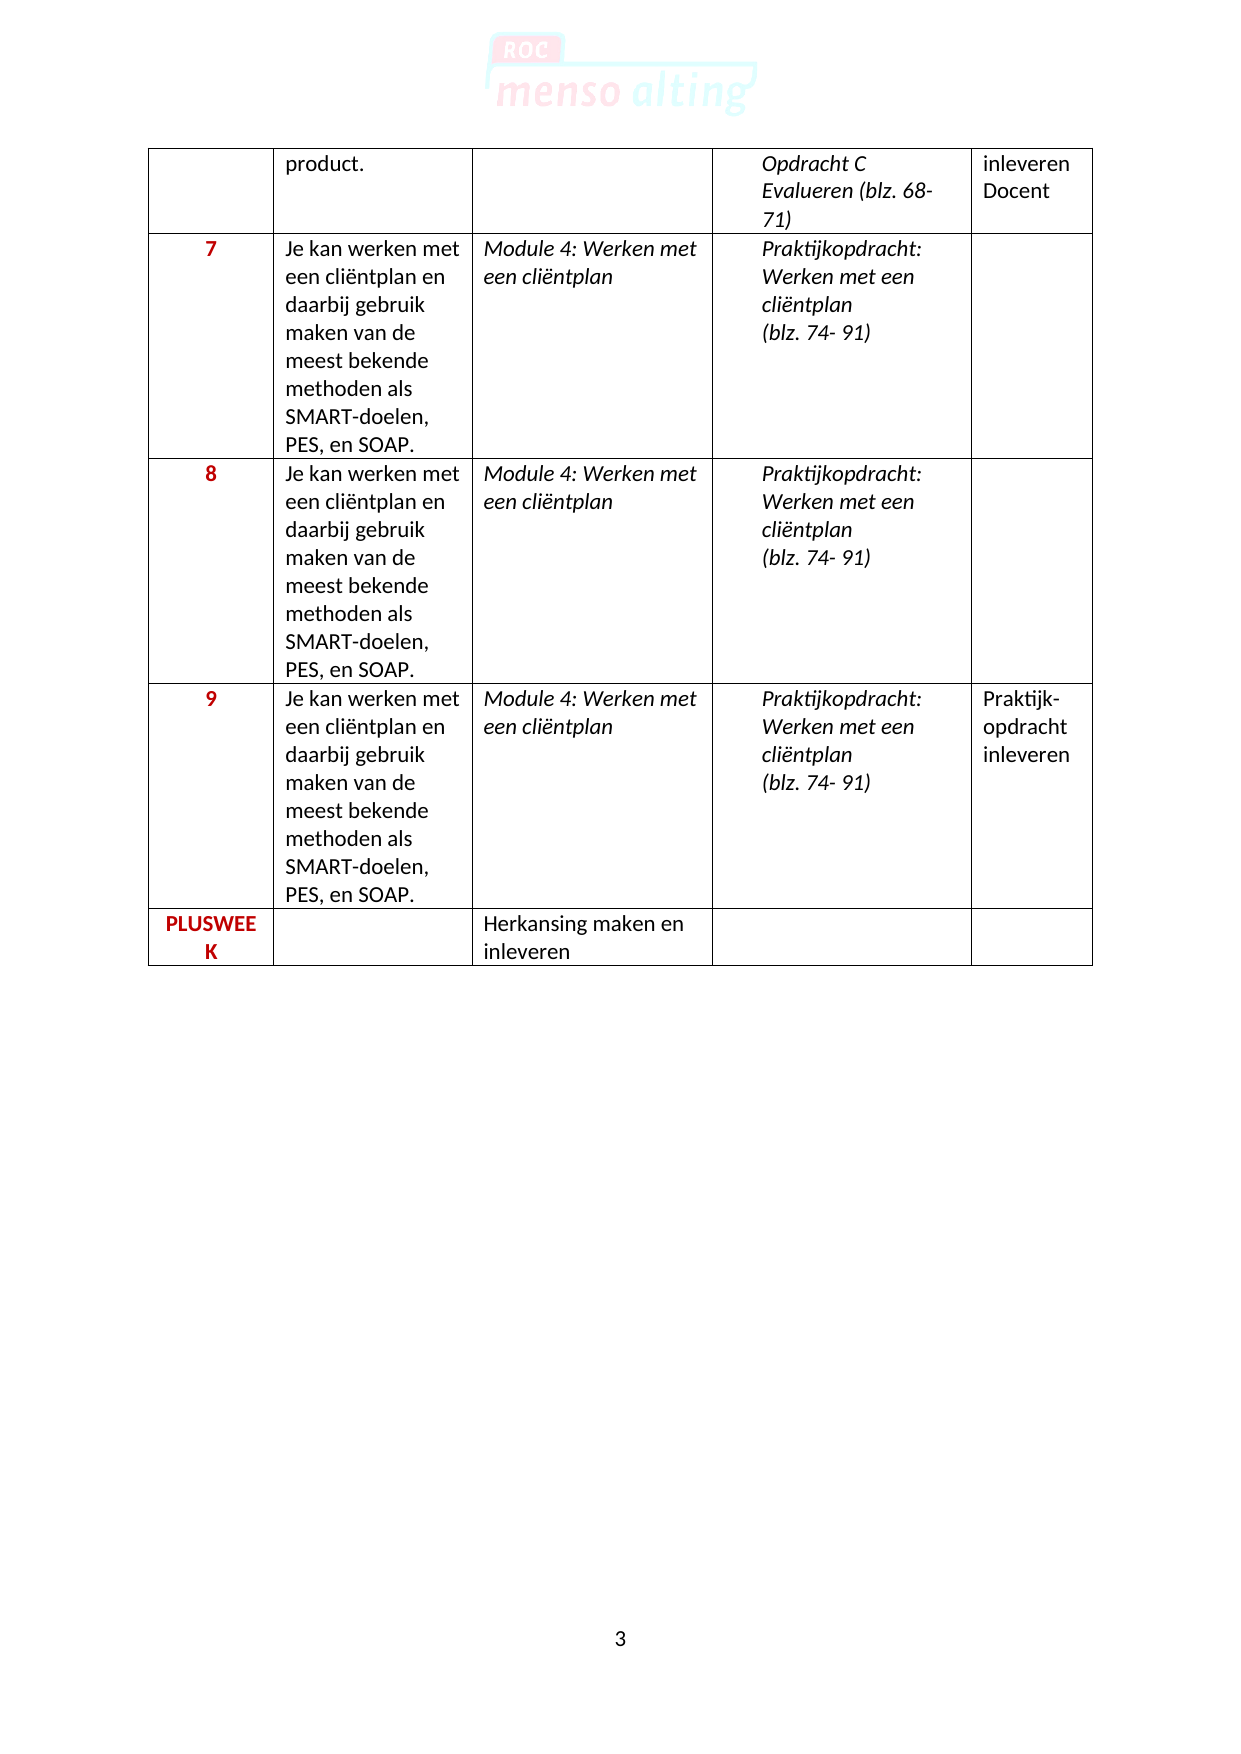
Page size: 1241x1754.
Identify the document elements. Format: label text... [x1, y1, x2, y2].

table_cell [274, 149, 472, 233]
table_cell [473, 149, 712, 233]
table_cell 9 [149, 684, 273, 908]
table_cell [713, 909, 971, 965]
table_cell 7 [149, 234, 273, 458]
table_cell [972, 909, 1092, 965]
table_cell Praktijkopdracht: Werken met een cliëntplan (blz. 74- 91) [713, 684, 971, 908]
table_cell Module 4: Werken met een cliëntplan [473, 234, 712, 458]
table_cell [972, 234, 1092, 458]
table_cell Praktijkopdracht: Werken met een cliëntplan (blz. 74- 91) [713, 234, 971, 458]
table_cell Je kan werken met een cliëntplan en daarbij gebruik maken van de meest bekende methoden als SMART-doelen, PES, en SOAP. [274, 459, 472, 683]
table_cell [713, 149, 971, 233]
table_cell Module 4: Werken met een cliëntplan [473, 684, 712, 908]
table_cell Praktijkopdracht: Werken met een cliëntplan (blz. 74- 91) [713, 459, 971, 683]
table_cell PLUSWEEK [149, 909, 273, 965]
table_cell Module 4: Werken met een cliëntplan [473, 459, 712, 683]
table_cell 6 [149, 149, 273, 233]
table_cell [972, 459, 1092, 683]
table_cell Herkansing maken en inleveren [473, 909, 712, 965]
table_cell [274, 909, 472, 965]
table_cell Je kan werken met een cliëntplan en daarbij gebruik maken van de meest bekende methoden als SMART-doelen, PES, en SOAP. [274, 684, 472, 908]
table_cell Je kan werken met een cliëntplan en daarbij gebruik maken van de meest bekende methoden als SMART-doelen, PES, en SOAP. [274, 234, 472, 458]
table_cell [972, 149, 1092, 233]
table_cell Praktijk-opdracht inleveren [972, 684, 1092, 908]
table_cell 8 [149, 459, 273, 683]
